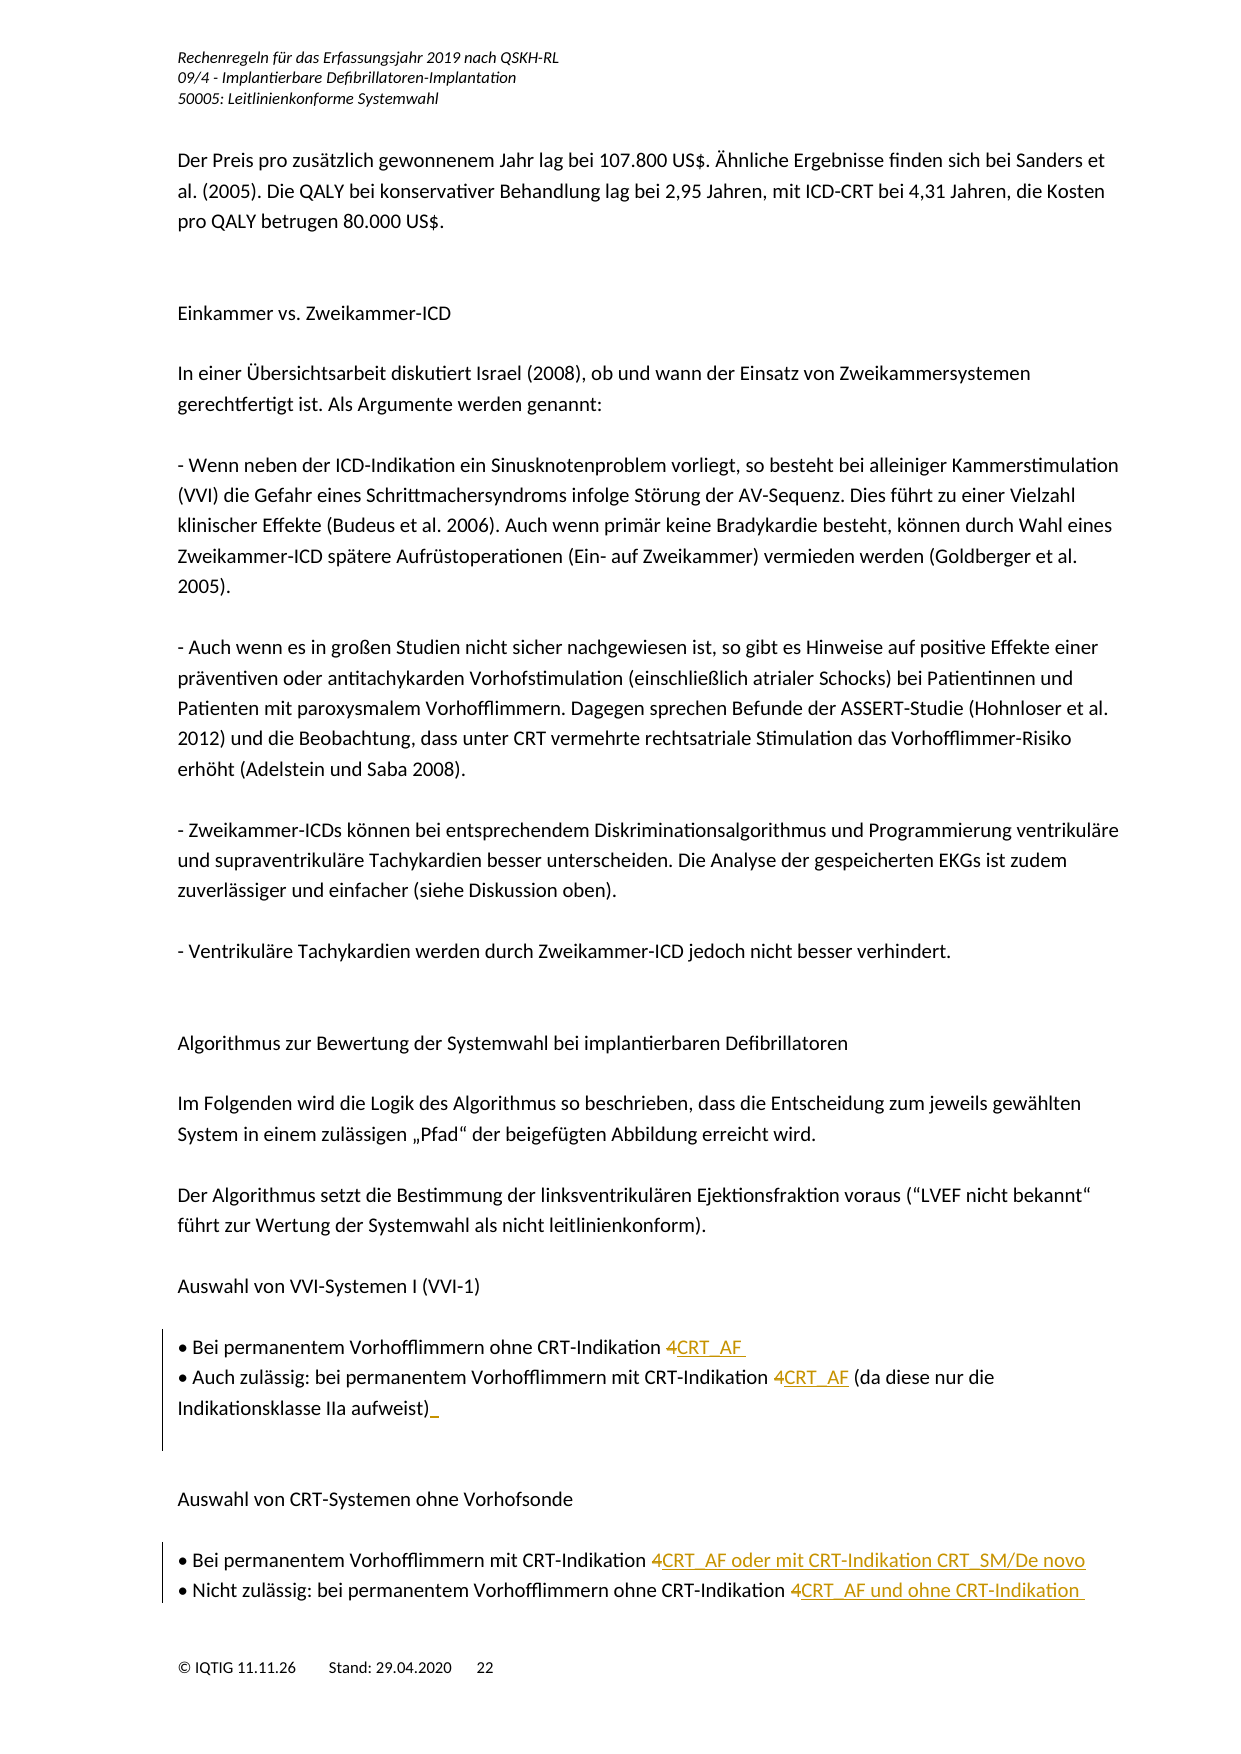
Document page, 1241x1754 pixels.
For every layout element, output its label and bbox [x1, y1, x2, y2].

text [177, 148, 1122, 1603]
